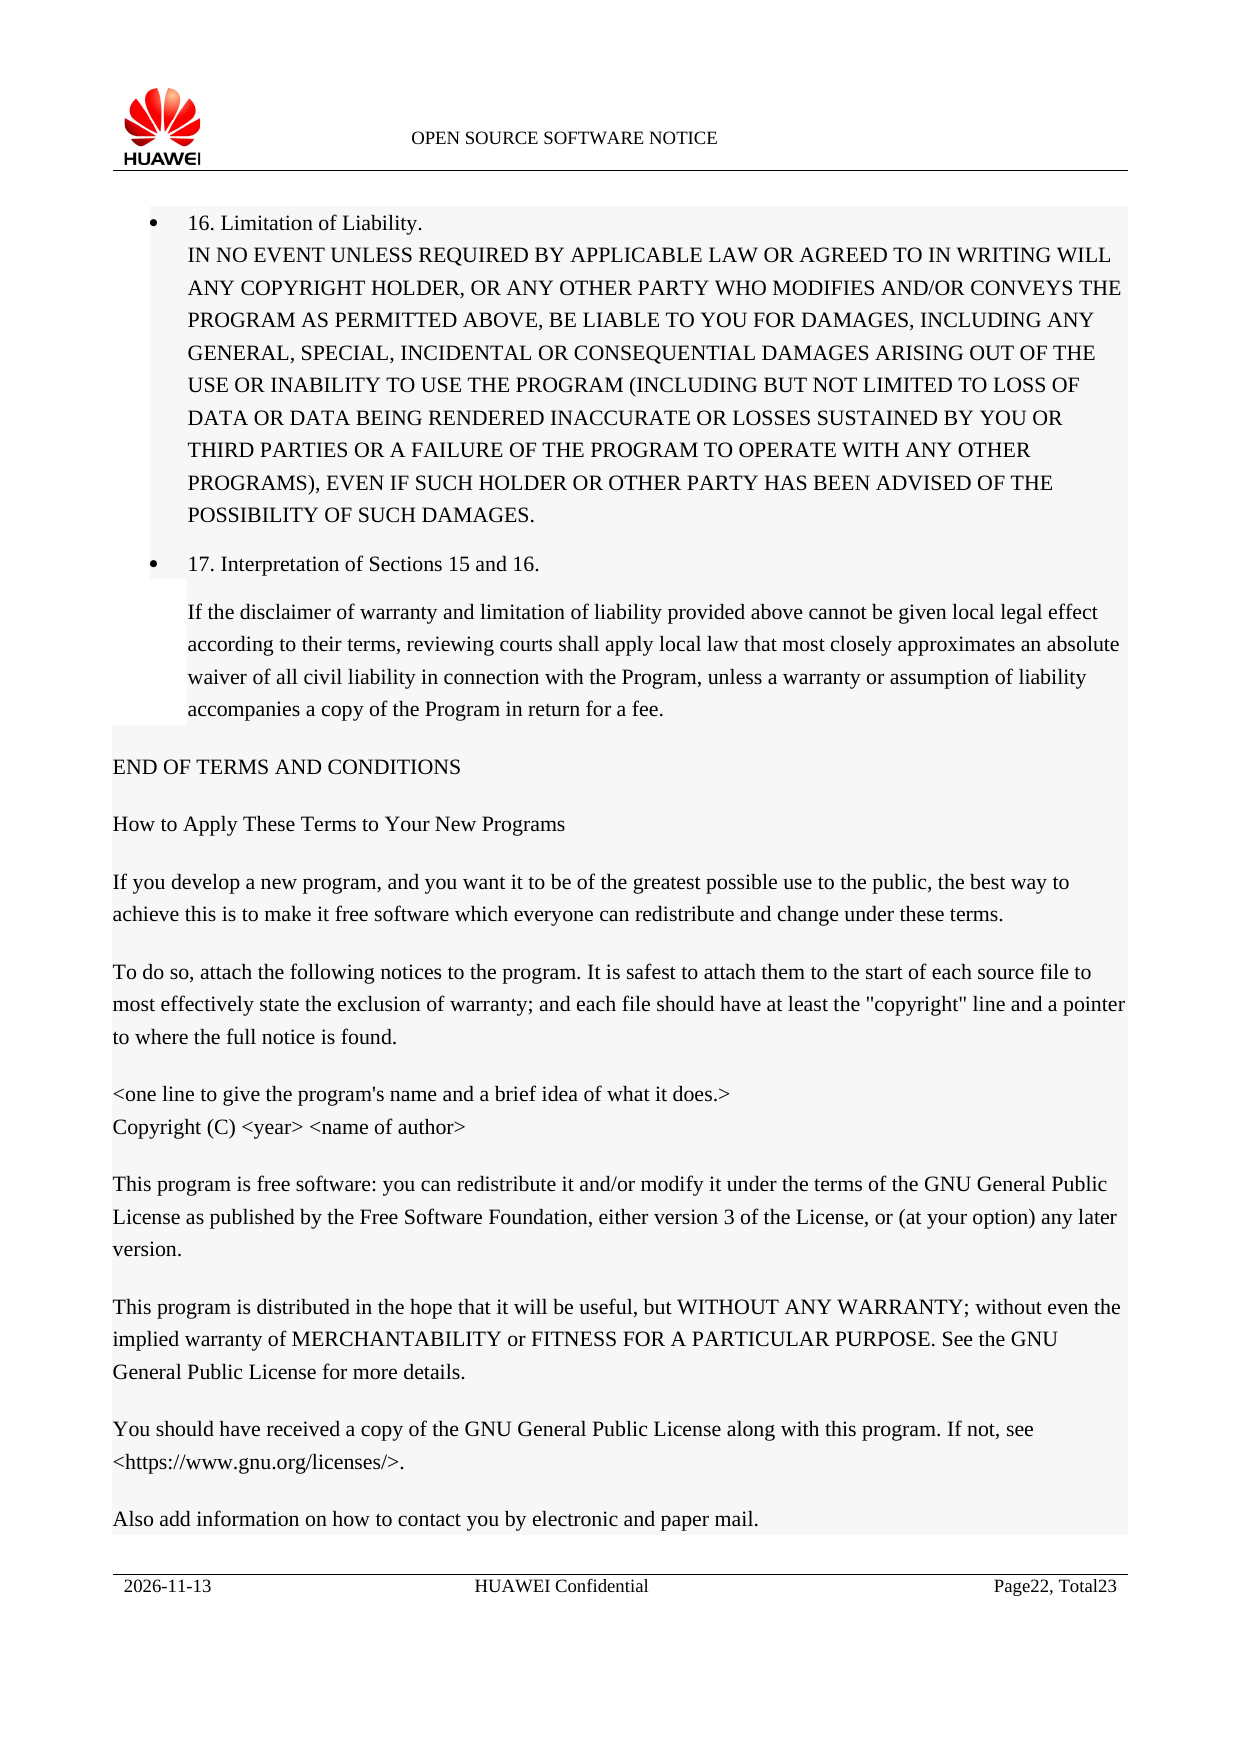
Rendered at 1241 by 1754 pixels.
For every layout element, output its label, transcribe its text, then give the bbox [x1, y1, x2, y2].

text If you develop a new program, and you want it to be of the greatest possible use to the public, the best way to achieve this is to make it free software which everyone can redistribute and change under these terms. [112, 865, 1128, 930]
list 17. Interpretation of Sections 15 and 16. [150, 547, 1128, 579]
text You should have received a copy of the GNU General Public License along with this program. If not, see <https://www.gnu.org/licenses/>. [112, 1413, 1128, 1478]
text This program is distributed in the hope that it will be useful, but WITHOUT ANY WARRANTY; without even the implied warranty of MERCHANTABILITY or FITNESS FOR A PARTICULAR PURPOSE. See the GNU General Public License for more details. [112, 1290, 1128, 1388]
picture [124, 88, 201, 165]
text This program is free software: you can redistribute it and/or modify it under the terms of the GNU General Public License as published by the Free Software Foundation, either version 3 of the License, or (at your option) any later version. [112, 1168, 1128, 1265]
text To do so, attach the following notices to the program. It is safest to attach them to the start of each source file to most effectively state the exclusion of warranty; and each file should have at least the "copyright" line and a pointer to where the full notice is found. [112, 955, 1128, 1053]
text How to Apply These Terms to Your New Programs [112, 808, 1128, 840]
text <one line to give the program's name and a brief idea of what it does.> Copyright (C) <year> <name of author> [112, 1078, 1128, 1143]
text If the disclaimer of warranty and limitation of liability provided above cannot be given local legal effect according to their terms, reviewing courts shall apply local law that most closely approximates an absolute waiver of all civil liability in connection with the Program, unless a warranty or assumption of liability accompanies a copy of the Program in return for a fee. [187, 595, 1128, 725]
list 16. Limitation of Liability. IN NO EVENT UNLESS REQUIRED BY APPLICABLE LAW OR AGREED TO IN WRITING WILL ANY COPYRIGHT HOLDER, OR ANY OTHER PARTY WHO MODIFIES AND/OR CONVEYS THE PROGRAM AS PERMITTED ABOVE, BE LIABLE TO YOU FOR DAMAGES, INCLUDING ANY GENERAL, SPECIAL, INCIDENTAL OR CONSEQUENTIAL DAMAGES ARISING OUT OF THE USE OR INABILITY TO USE THE PROGRAM (INCLUDING BUT NOT LIMITED TO LOSS OF DATA OR DATA BEING RENDERED INACCURATE OR LOSSES SUSTAINED BY YOU OR THIRD PARTIES OR A FAILURE OF THE PROGRAM TO OPERATE WITH ANY OTHER PROGRAMS), EVEN IF SUCH HOLDER OR OTHER PARTY HAS BEEN ADVISED OF THE POSSIBILITY OF SUCH DAMAGES. [150, 206, 1128, 531]
text Also add information on how to contact you by electronic and paper mail. [112, 1503, 1128, 1535]
text END OF TERMS AND CONDITIONS [112, 750, 1128, 783]
